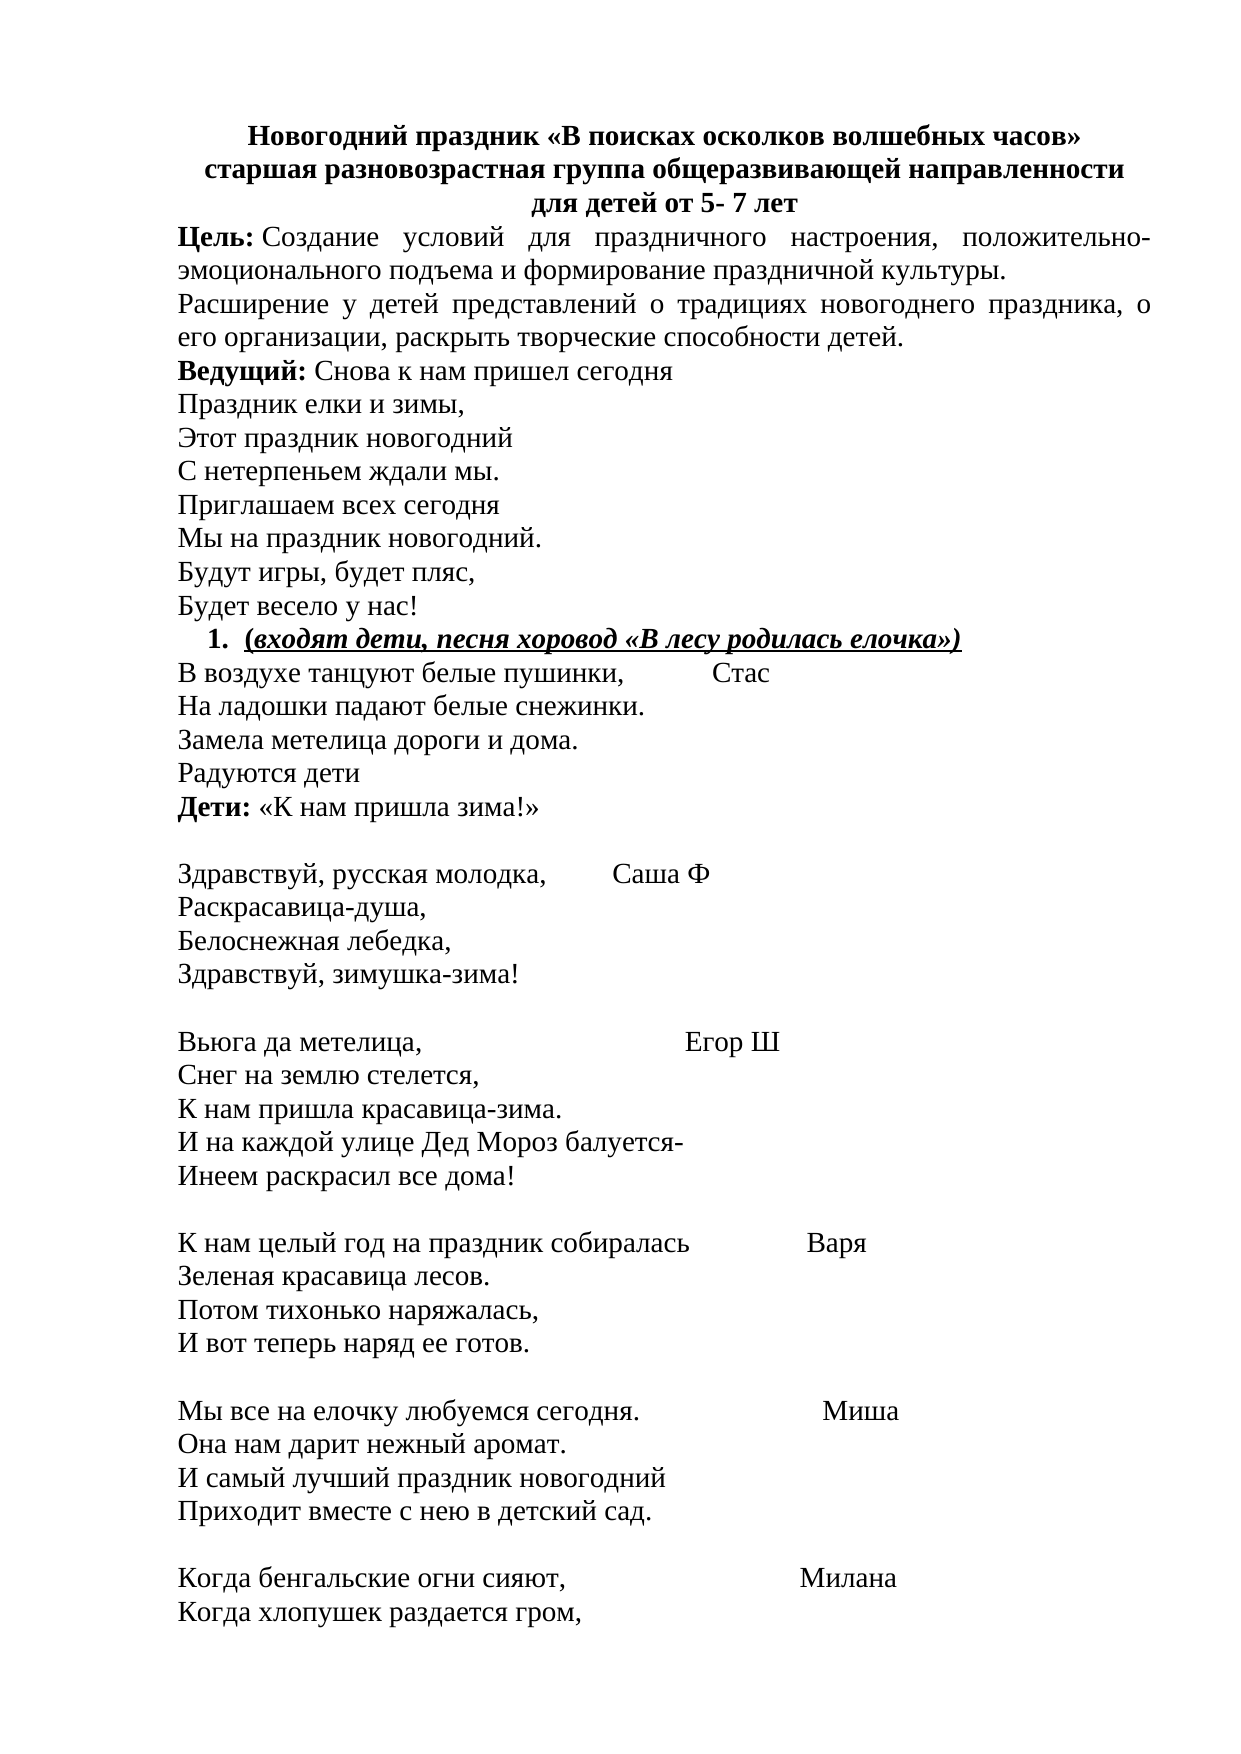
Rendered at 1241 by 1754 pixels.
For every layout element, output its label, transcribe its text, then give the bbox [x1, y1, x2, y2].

text Снег на землю стелется, [177, 1057, 1152, 1091]
text Здравствуй, зимушка-зима! [177, 957, 1152, 990]
text Раскрасавица-душа, [177, 889, 1152, 923]
text старшая разновозрастная группа общеразвивающей направленности для детей от 5- 7 лет [177, 152, 1152, 219]
text В воздухе танцуют белые пушинки, Стас [177, 655, 1152, 688]
text Зеленая красавица лесов. [177, 1258, 1152, 1292]
text На ладошки падают белые снежинки. [177, 688, 1152, 722]
text Здравствуй, русская молодка, Саша Ф [177, 856, 1152, 889]
list (входят дети, песня хоровод «В лесу родилась елочка») [207, 621, 1152, 655]
text И на каждой улице Дед Мороз балуется- [177, 1124, 1152, 1158]
text Когда хлопушек раздается гром, [177, 1594, 1152, 1627]
text К нам целый год на праздник собиралась Варя [177, 1225, 1152, 1258]
text Новогодний праздник «В поисках осколков волшебных часов» [177, 118, 1152, 152]
text Приходит вместе с нею в детский сад. [177, 1493, 1152, 1527]
text Инеем раскрасил все дома! [177, 1158, 1152, 1191]
text И самый лучший праздник новогодний [177, 1460, 1152, 1493]
text Замела метелица дороги и дома. [177, 722, 1152, 755]
text Мы все на елочку любуемся сегодня. Миша [177, 1393, 1152, 1426]
text Цель: Создание условий для праздничного настроения, положительно-эмоционального подъема и формирование праздничной культуры. [177, 219, 1152, 286]
text Радуются дети [177, 755, 1152, 789]
text Она нам дарит нежный аромат. [177, 1426, 1152, 1460]
text Дети: «К нам пришла зима!» [177, 789, 1152, 822]
text С нетерпеньем ждали мы. [177, 453, 1152, 487]
text К нам пришла красавица-зима. [177, 1091, 1152, 1124]
text Праздник елки и зимы, [177, 386, 1152, 420]
text Белоснежная лебедка, [177, 923, 1152, 957]
text Мы на праздник новогодний. [177, 521, 1152, 554]
text Потом тихонько наряжалась, [177, 1292, 1152, 1326]
text Ведущий: Снова к нам пришел сегодня [177, 353, 1152, 386]
text Будут игры, будет пляс, [177, 554, 1152, 588]
text Этот праздник новогодний [177, 420, 1152, 453]
text Вьюга да метелица, Егор Ш [177, 1024, 1152, 1057]
text Расширение у детей представлений о традициях новогоднего праздника, о его организации, раскрыть творческие способности детей. [177, 286, 1152, 353]
text И вот теперь наряд ее готов. [177, 1326, 1152, 1359]
text Когда бенгальские огни сияют, Милана [177, 1560, 1152, 1594]
text Приглашаем всех сегодня [177, 487, 1152, 521]
text Будет весело у нас! [177, 588, 1152, 621]
